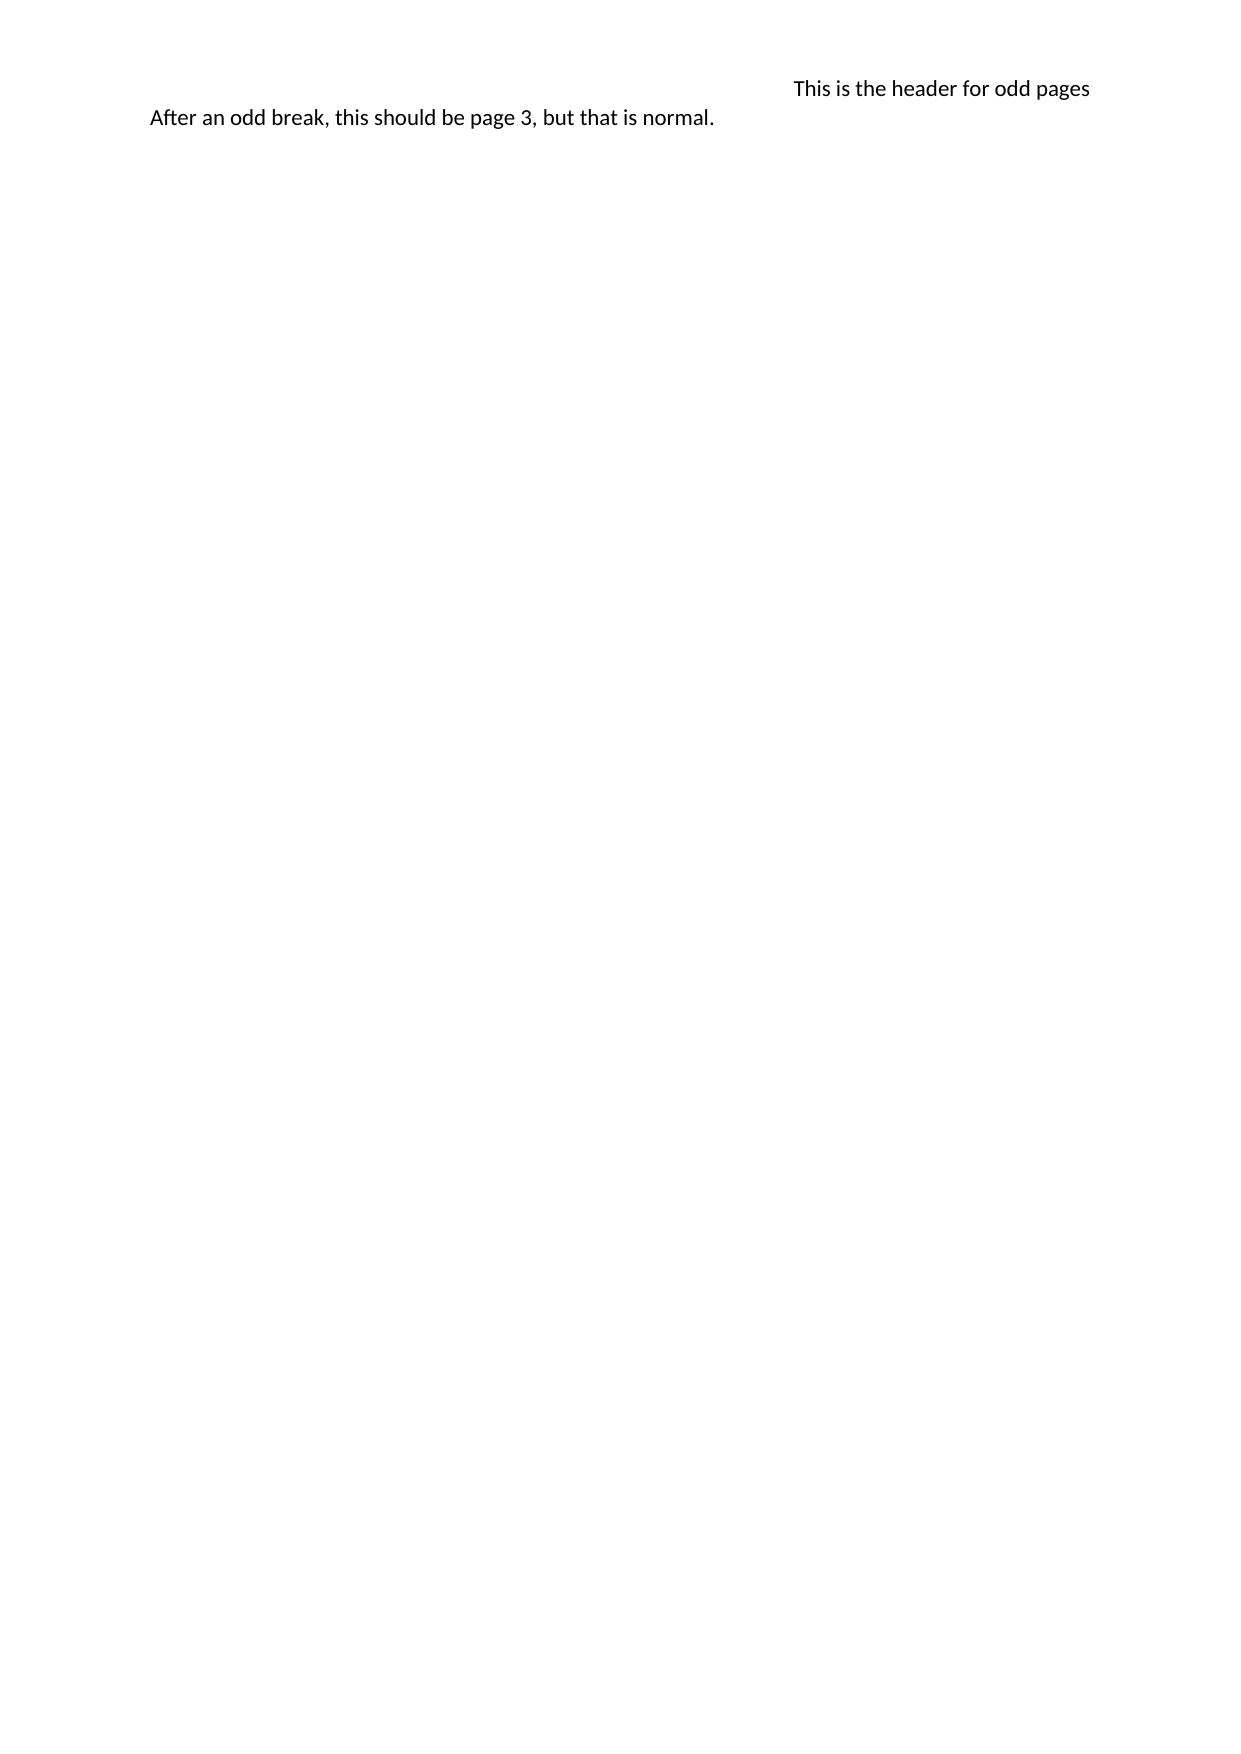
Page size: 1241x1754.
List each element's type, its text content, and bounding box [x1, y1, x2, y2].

text After an odd break, this should be page 3, but that is normal. [150, 103, 1090, 131]
